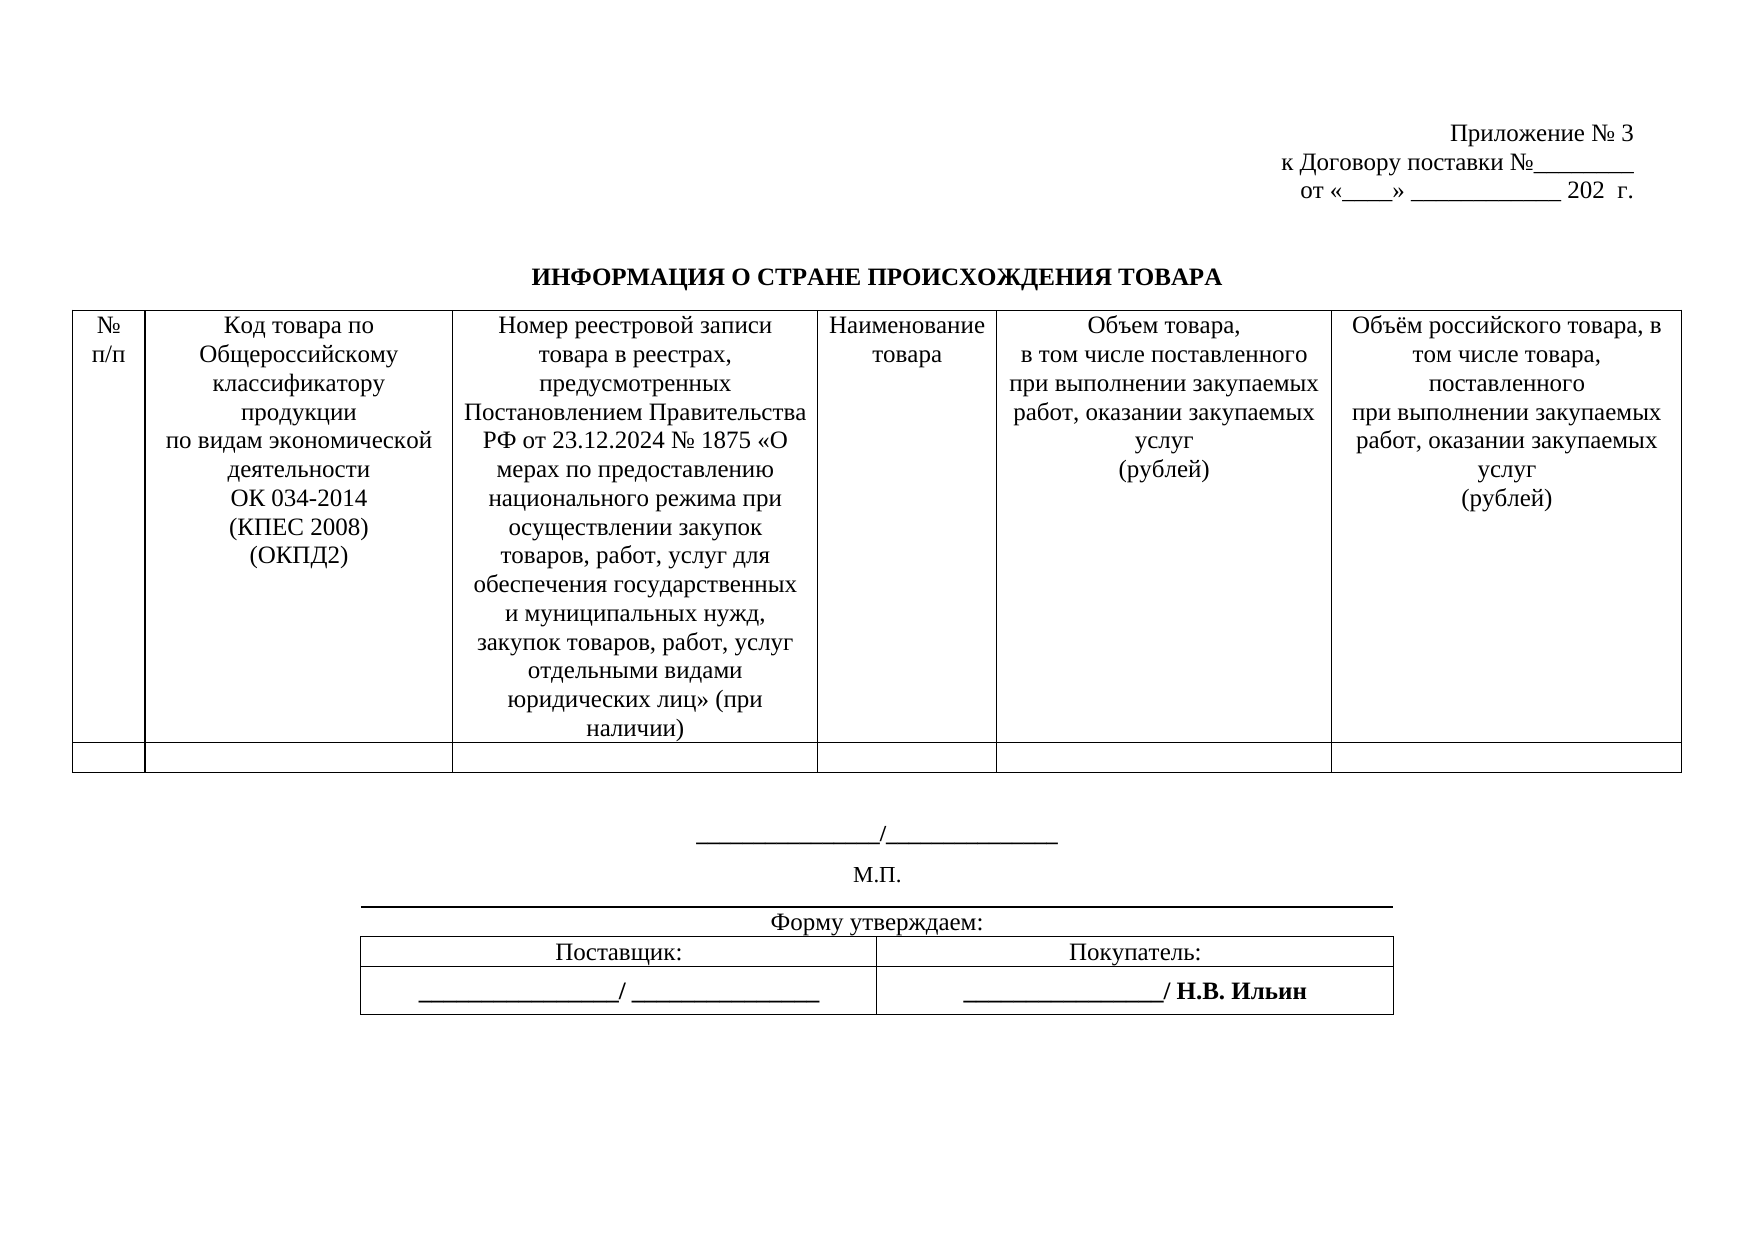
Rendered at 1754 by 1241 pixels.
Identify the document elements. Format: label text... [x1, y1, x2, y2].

table_header Номер реестровой записи товара в реестрах, предусмотренных Постановлением Правительства РФ от 23.12.2024 № 1875 «О мерах по предоставлению национального режима при осуществлении закупок товаров, работ, услуг для обеспечения государственных и муниципальных нужд, закупок товаров, работ, услуг отдельными видами юридических лиц» (при наличии) [453, 311, 817, 742]
table_cell Покупатель: [877, 937, 1393, 966]
table_header Объём российского товара, в том числе товара, поставленного при выполнении закупаемых работ, оказании закупаемых услуг (рублей) [1332, 311, 1681, 742]
text ________________/_______________ [118, 820, 1636, 847]
table_header Наименование товара [818, 311, 996, 742]
table_cell [997, 743, 1331, 772]
table_cell [1332, 743, 1681, 772]
table_cell ________________/ Н.В. Ильин [877, 967, 1393, 1013]
table_cell [73, 743, 144, 772]
table_cell [146, 743, 452, 772]
text к Договору поставки №________ [118, 147, 1634, 176]
table_header Код товара по Общероссийскому классификатору продукции по видам экономической деятельности ОК 034-2014 (КПЕС 2008) (ОКПД2) [146, 311, 452, 742]
text М.П. [118, 861, 1636, 888]
text ИНФОРМАЦИЯ О СТРАНЕ ПРОИСХОЖДЕНИЯ ТОВАРА [118, 262, 1636, 291]
table_header Объем товара, в том числе поставленного при выполнении закупаемых работ, оказании закупаемых услуг (рублей) [997, 311, 1331, 742]
text Приложение № 3 [118, 118, 1634, 147]
table_cell [453, 743, 817, 772]
table_header Форму утверждаем: [361, 908, 1393, 936]
table_cell ________________/ _______________ [361, 967, 876, 1013]
table_header № п/п [73, 311, 144, 742]
text от «____» ____________ 202 г. [118, 176, 1634, 204]
table_cell [818, 743, 996, 772]
table_cell Поставщик: [361, 937, 876, 966]
